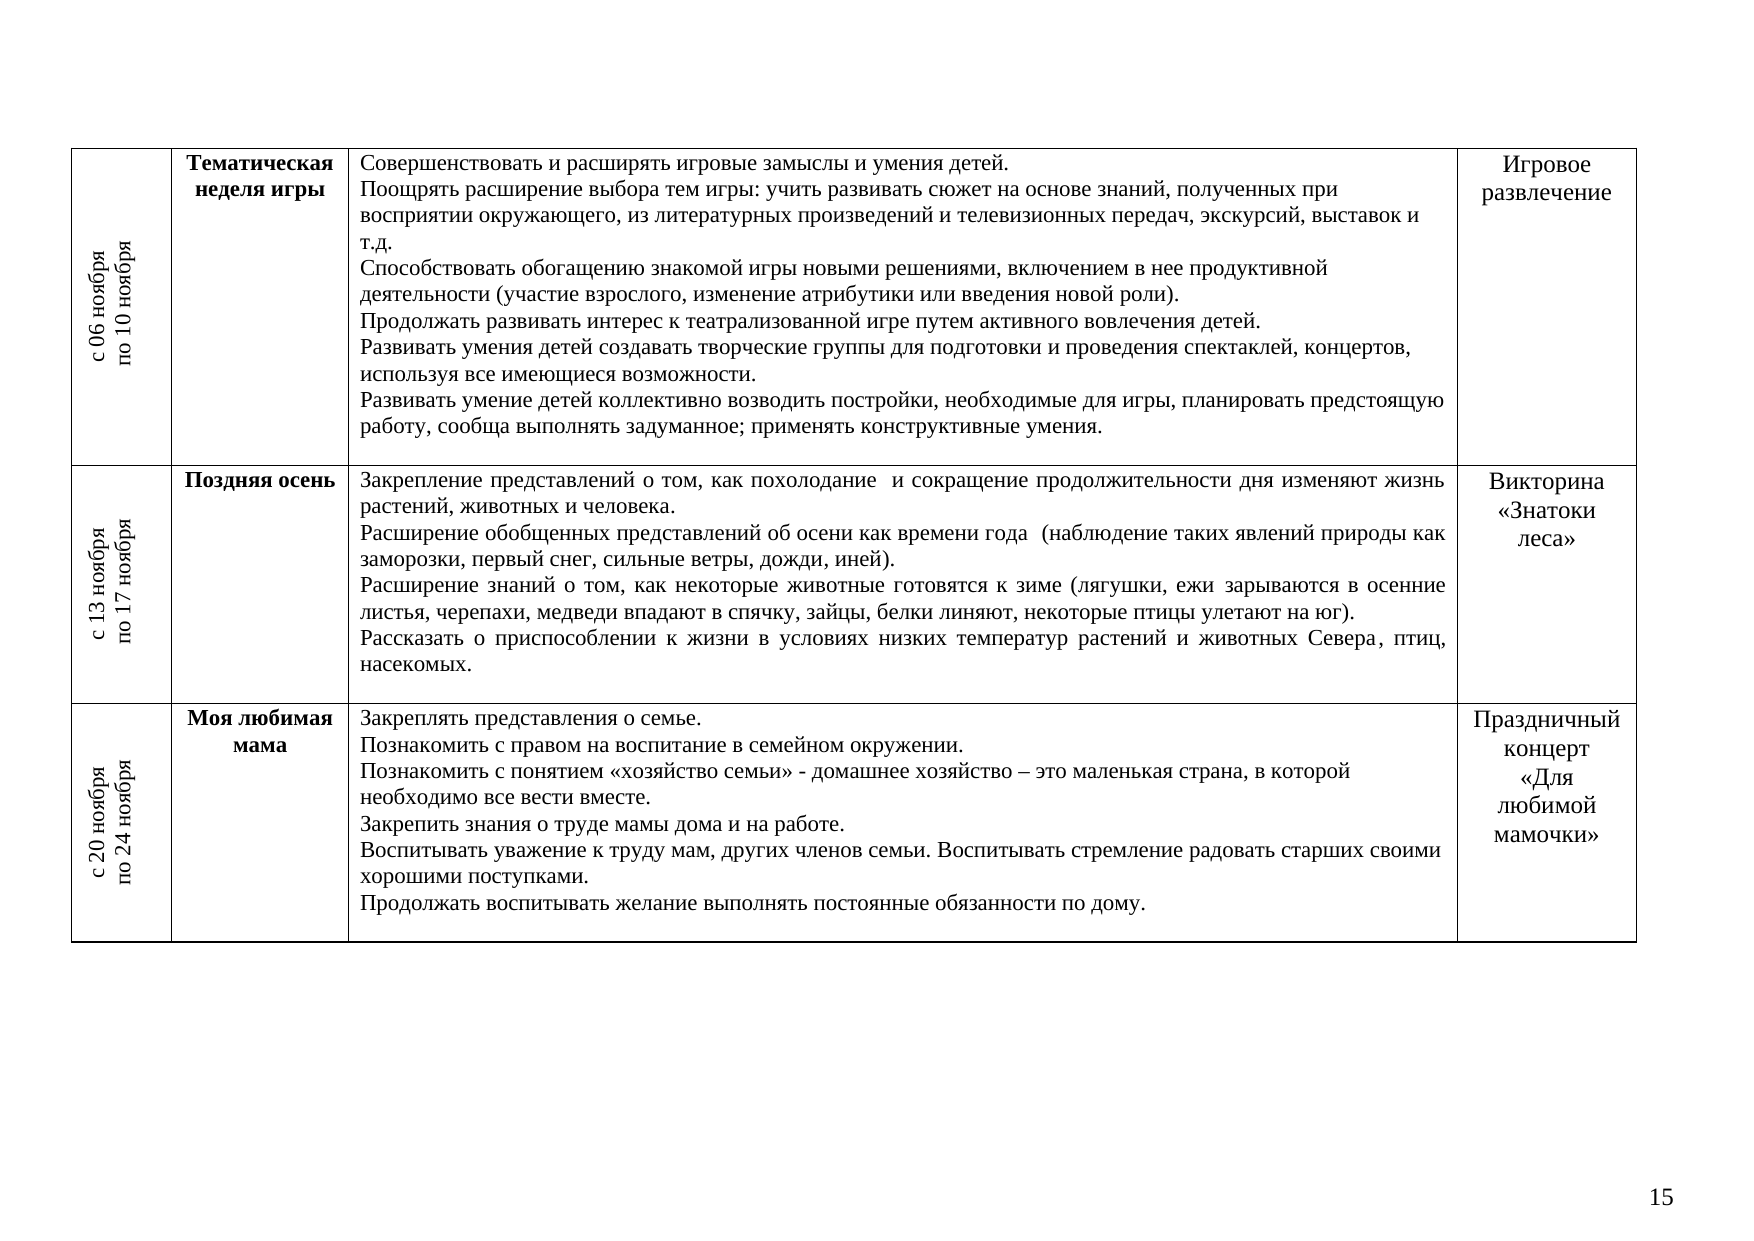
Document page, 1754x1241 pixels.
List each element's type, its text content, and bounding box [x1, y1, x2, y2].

table_cell Закреплять представления о семье. Познакомить с правом на воспитание в семейном окружении. Познакомить с понятием «хозяйство семьи» - домашнее хозяйство – это маленькая страна, в которой необходимо все вести вместе. Закрепить знания о труде мамы дома и на работе. Воспитывать уважение к труду мам, других членов семьи. Воспитывать стремление радовать старших своими хорошими поступками. Продолжать воспитывать желание выполнять постоянные обязанности по дому. [349, 704, 1457, 941]
table_cell с 06 ноября по 10 ноября [72, 149, 171, 465]
table_cell с 20 ноября по 24 ноября [72, 704, 171, 941]
table_cell Игровое развлечение [1458, 149, 1636, 465]
table_cell Праздничный концерт «Для любимой мамочки» [1458, 704, 1636, 941]
table_cell Тематическая неделя игры [172, 149, 348, 465]
table_cell Закрепление представлений о том, как похолодание и сокращение продолжительности дня изменяют жизнь растений, животных и человека. Расширение обобщенных представлений об осени как времени года (наблюдение таких явлений природы как заморозки, первый снег, сильные ветры, дожди, иней). Расширение знаний о том, как некоторые животные готовятся к зиме (лягушки, ежи зарываются в осенние листья, черепахи, медведи впадают в спячку, зайцы, белки линяют, некоторые птицы улетают на юг). Рассказать о приспособлении к жизни в условиях низких температур растений и животных Севера, птиц, насекомых. [349, 466, 1457, 703]
table_cell Поздняя осень [172, 466, 348, 703]
table_cell с 13 ноября по 17 ноября [72, 466, 171, 703]
table_cell Совершенствовать и расширять игровые замыслы и умения детей. Поощрять расширение выбора тем игры: учить развивать сюжет на основе знаний, полученных при восприятии окружающего, из литературных произведений и телевизионных передач, экскурсий, выставок и т.д. Способствовать обогащению знакомой игры новыми решениями, включением в нее продуктивной деятельности (участие взрослого, изменение атрибутики или введения новой роли). Продолжать развивать интерес к театрализованной игре путем активного вовлечения детей. Развивать умения детей создавать творческие группы для подготовки и проведения спектаклей, концертов, используя все имеющиеся возможности. Развивать умение детей коллективно возводить постройки, необходимые для игры, планировать предстоящую работу, сообща выполнять задуманное; применять конструктивные умения. [349, 149, 1457, 465]
table_cell Моя любимая мама [172, 704, 348, 941]
table_cell Викторина «Знатоки леса» [1458, 466, 1636, 703]
